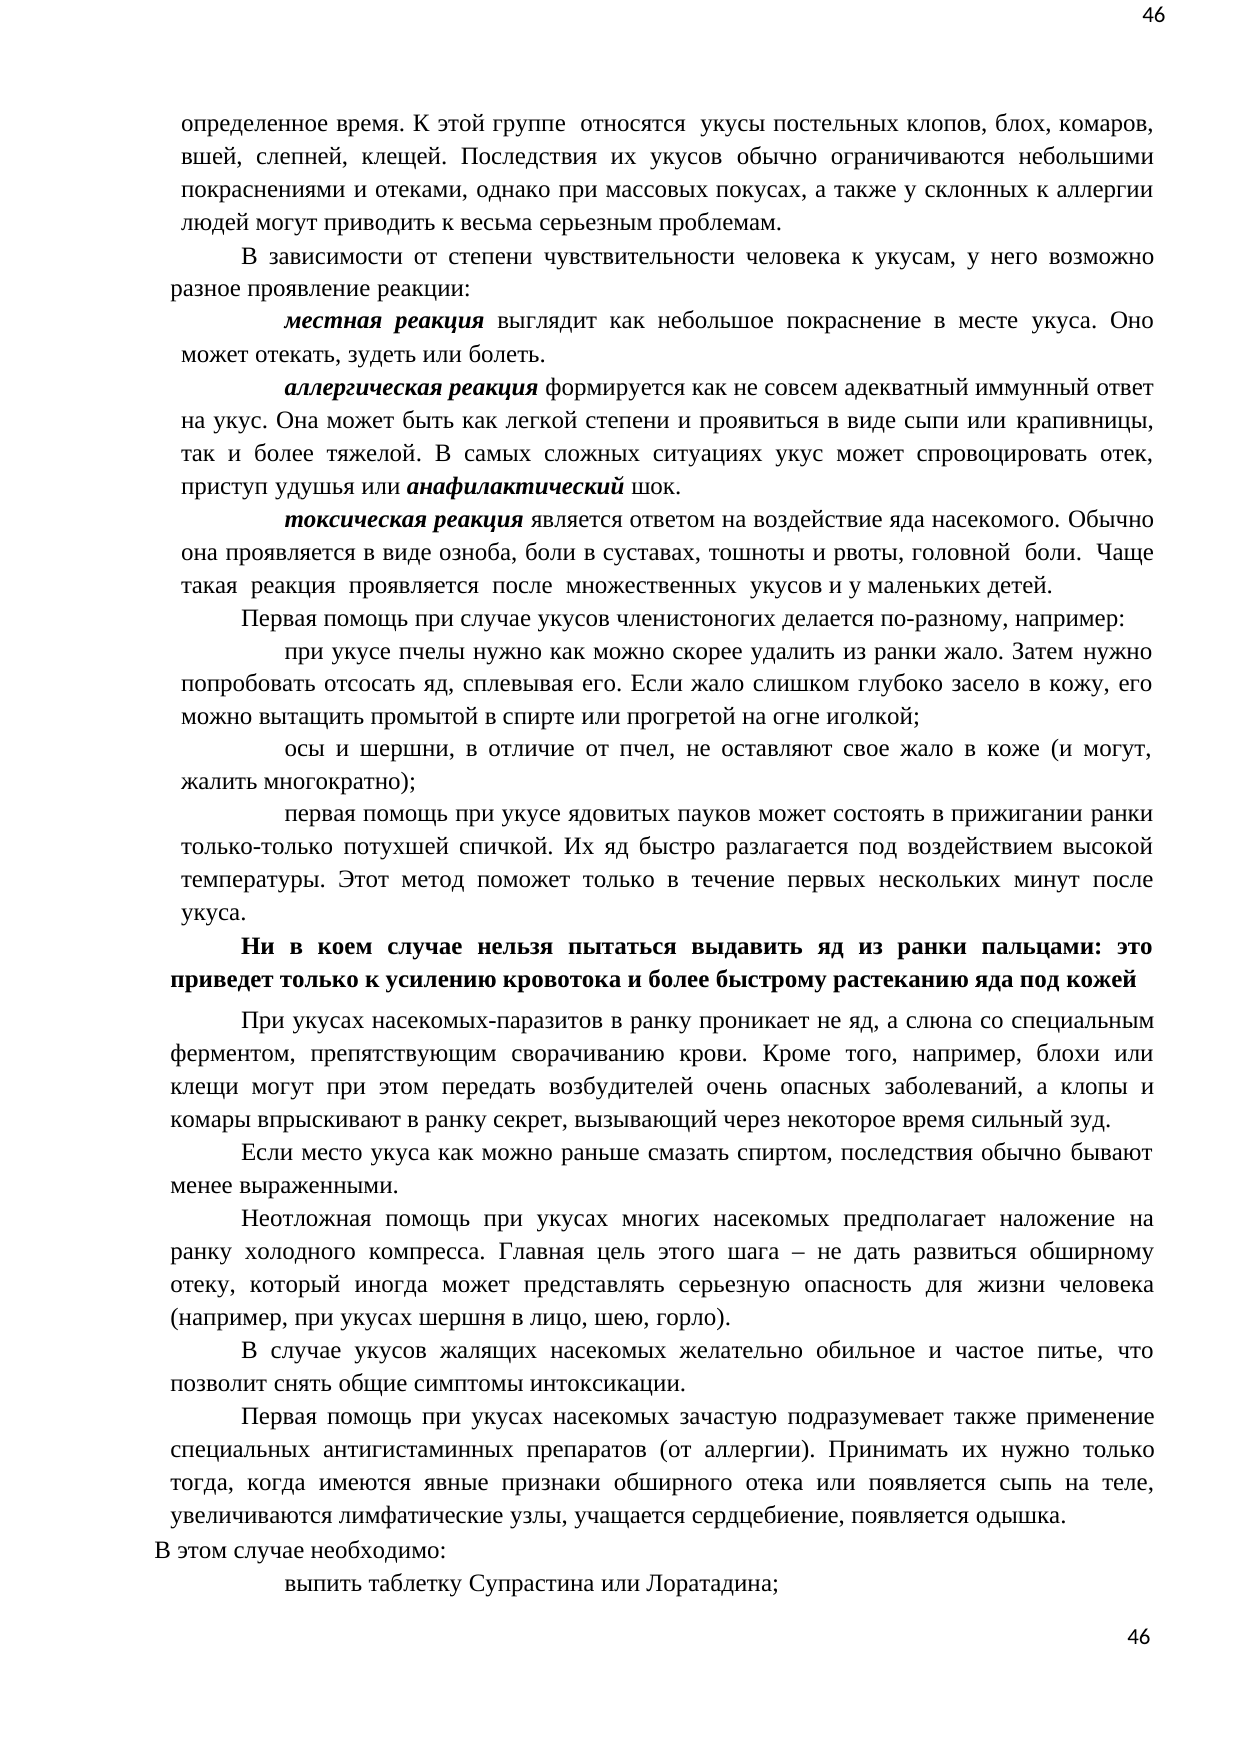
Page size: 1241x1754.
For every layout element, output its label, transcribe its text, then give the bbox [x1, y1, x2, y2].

text Если место укуса как можно раньше смазать спиртом, последствия обычно бывают менее выраженными. [170, 1137, 1152, 1199]
list осы и шершни, в отличие от пчел, не оставляют свое жало в коже (и могут, жалить многократно); [181, 733, 1154, 794]
list аллергическая реакция формируется как не совсем адекватный иммунный ответ на укус. Она может быть как легкой степени и проявиться в виде сыпи или крапивницы, так и более тяжелой. В самых сложных ситуациях укус может спровоцировать отек, приступ удушья или анафилактический шок. [181, 372, 1154, 500]
text В зависимости от степени чувствительности человека к укусам, у него возможно разное проявление реакции: [170, 241, 1154, 302]
list первая помощь при укусе ядовитых пауков может состоять в прижигании ранки только-только потухшей спичкой. Их яд быстро разлагается под воздействием высокой температуры. Этот метод поможет только в течение первых нескольких минут после укуса. [181, 798, 1153, 926]
text При укусах насекомых-паразитов в ранку проникает не яд, а слюна со специальным ферментом, препятствующим сворачиванию крови. Кроме того, например, блохи или клещи могут при этом передать возбудителей очень опасных заболеваний, а клопы и комары впрыскивают в ранку секрет, вызывающий через некоторое время сильный зуд. [170, 1005, 1154, 1133]
list местная реакция выглядит как небольшое покраснение в месте укуса. Оно может отекать, зудеть или болеть. [181, 306, 1154, 367]
text Неотложная помощь при укусах многих насекомых предполагает наложение на ранку холодного компресса. Главная цель этого шага – не дать развиться обширному отеку, который иногда может представлять серьезную опасность для жизни человека (например, при укусах шершня в лицо, шею, горло). [170, 1203, 1154, 1331]
text Ни в коем случае нельзя пытаться выдавить яд из ранки пальцами: это приведет только к усилению кровотока и более быстрому растеканию яда под кожей [170, 931, 1154, 993]
text В случае укусов жалящих насекомых желательно обильное и частое питье, что позволит снять общие симптомы интоксикации. [170, 1335, 1153, 1397]
text Первая помощь при случае укусов членистоногих делается по-разному, например: [170, 603, 1153, 632]
list выпить таблетку Супрастина или Лоратадина; [255, 1568, 1165, 1597]
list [181, 108, 1154, 236]
text Первая помощь при укусах насекомых зачастую подразумевает также применение специальных антигистаминных препаратов (от аллергии). Принимать их нужно только тогда, когда имеются явные признаки обширного отека или появляется сыпь на теле, увеличиваются лимфатические узлы, учащается сердцебиение, появляется одышка. [170, 1401, 1155, 1529]
text В этом случае необходимо: [154, 1533, 1165, 1564]
list токсическая реакция является ответом на воздействие яда насекомого. Обычно она проявляется в виде озноба, боли в суставах, тошноты и рвоты, головной боли. Чаще такая реакция проявляется после множественных укусов и у маленьких детей. [181, 504, 1154, 599]
list при укусе пчелы нужно как можно скорее удалить из ранки жало. Затем нужно попробовать отсосать яд, сплевывая его. Если жало слишком глубоко засело в кожу, его можно вытащить промытой в спирте или прогретой на огне иголкой; [181, 636, 1152, 729]
